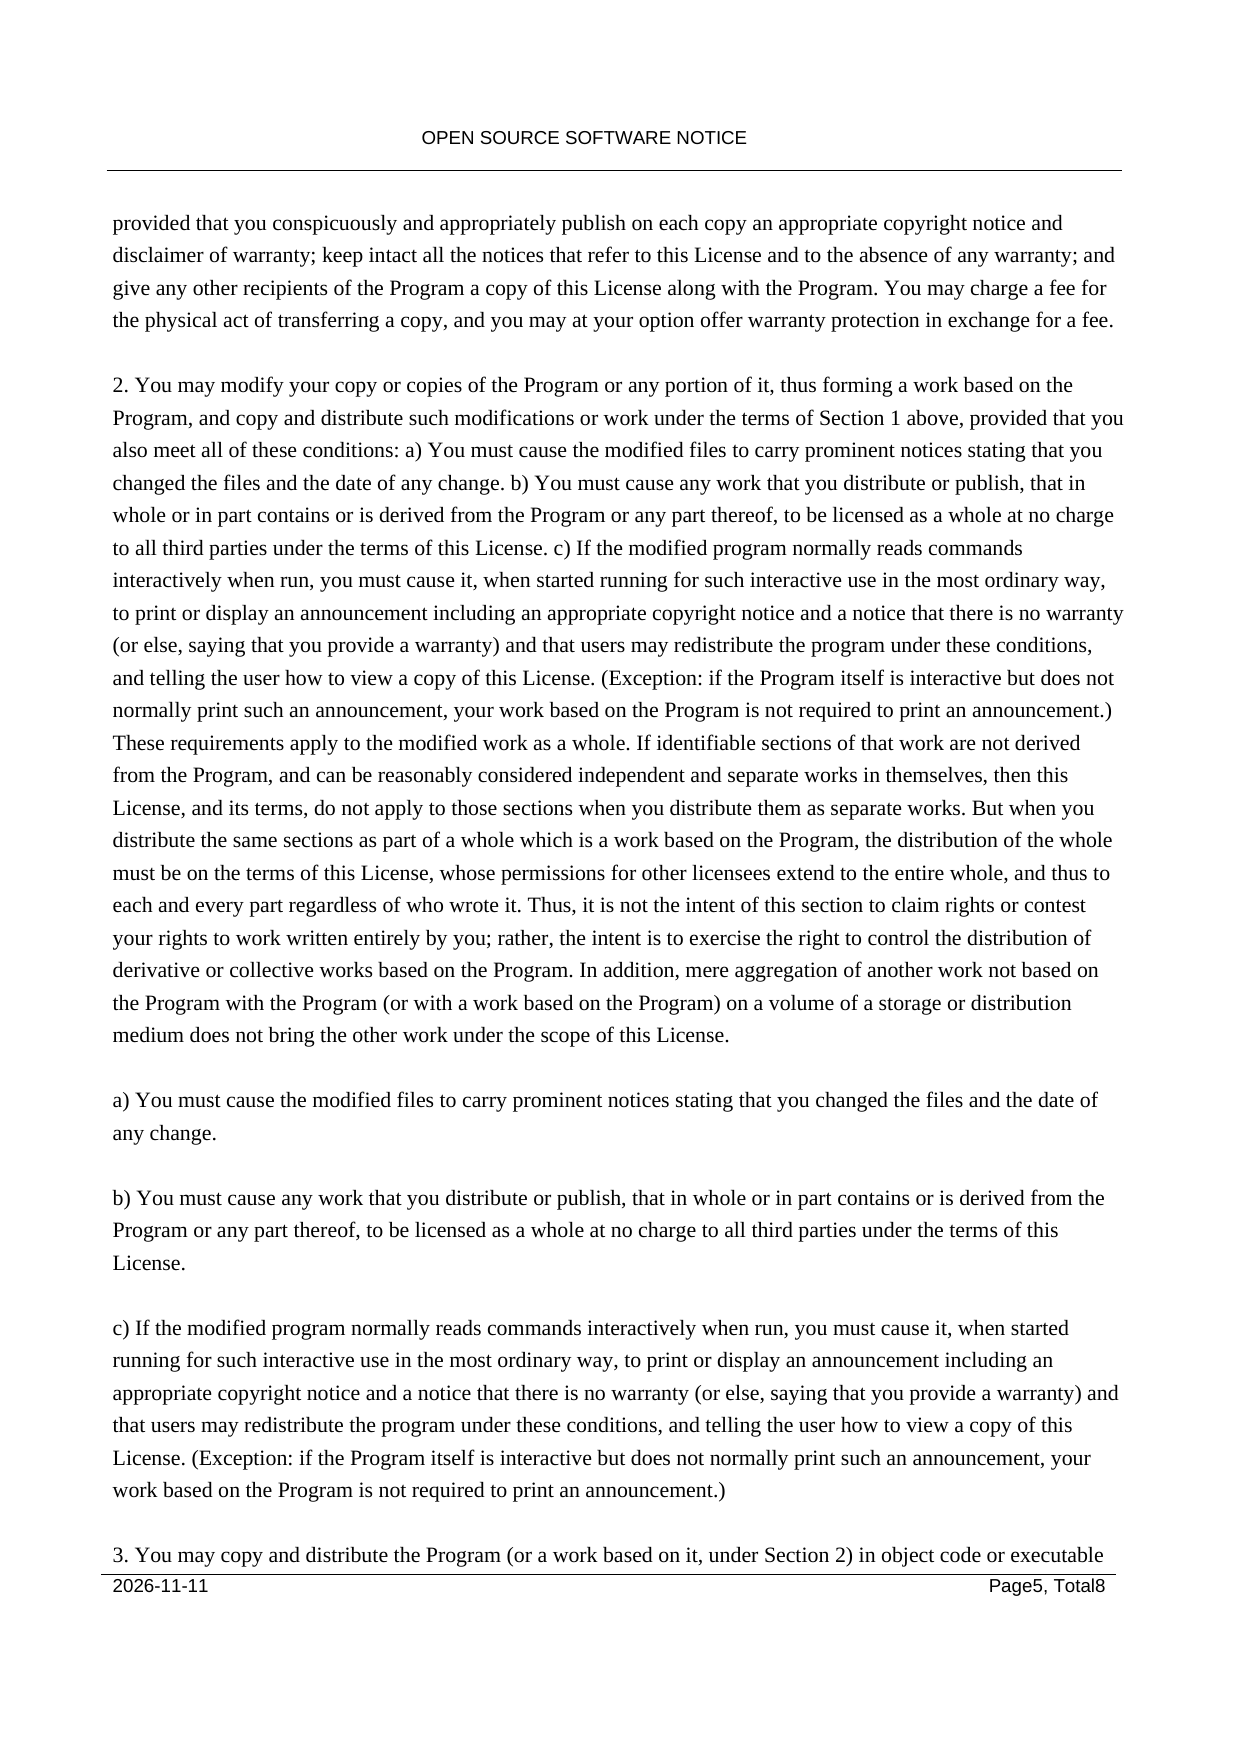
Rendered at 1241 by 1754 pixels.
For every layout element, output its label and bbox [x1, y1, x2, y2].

text [112, 206, 1128, 1571]
